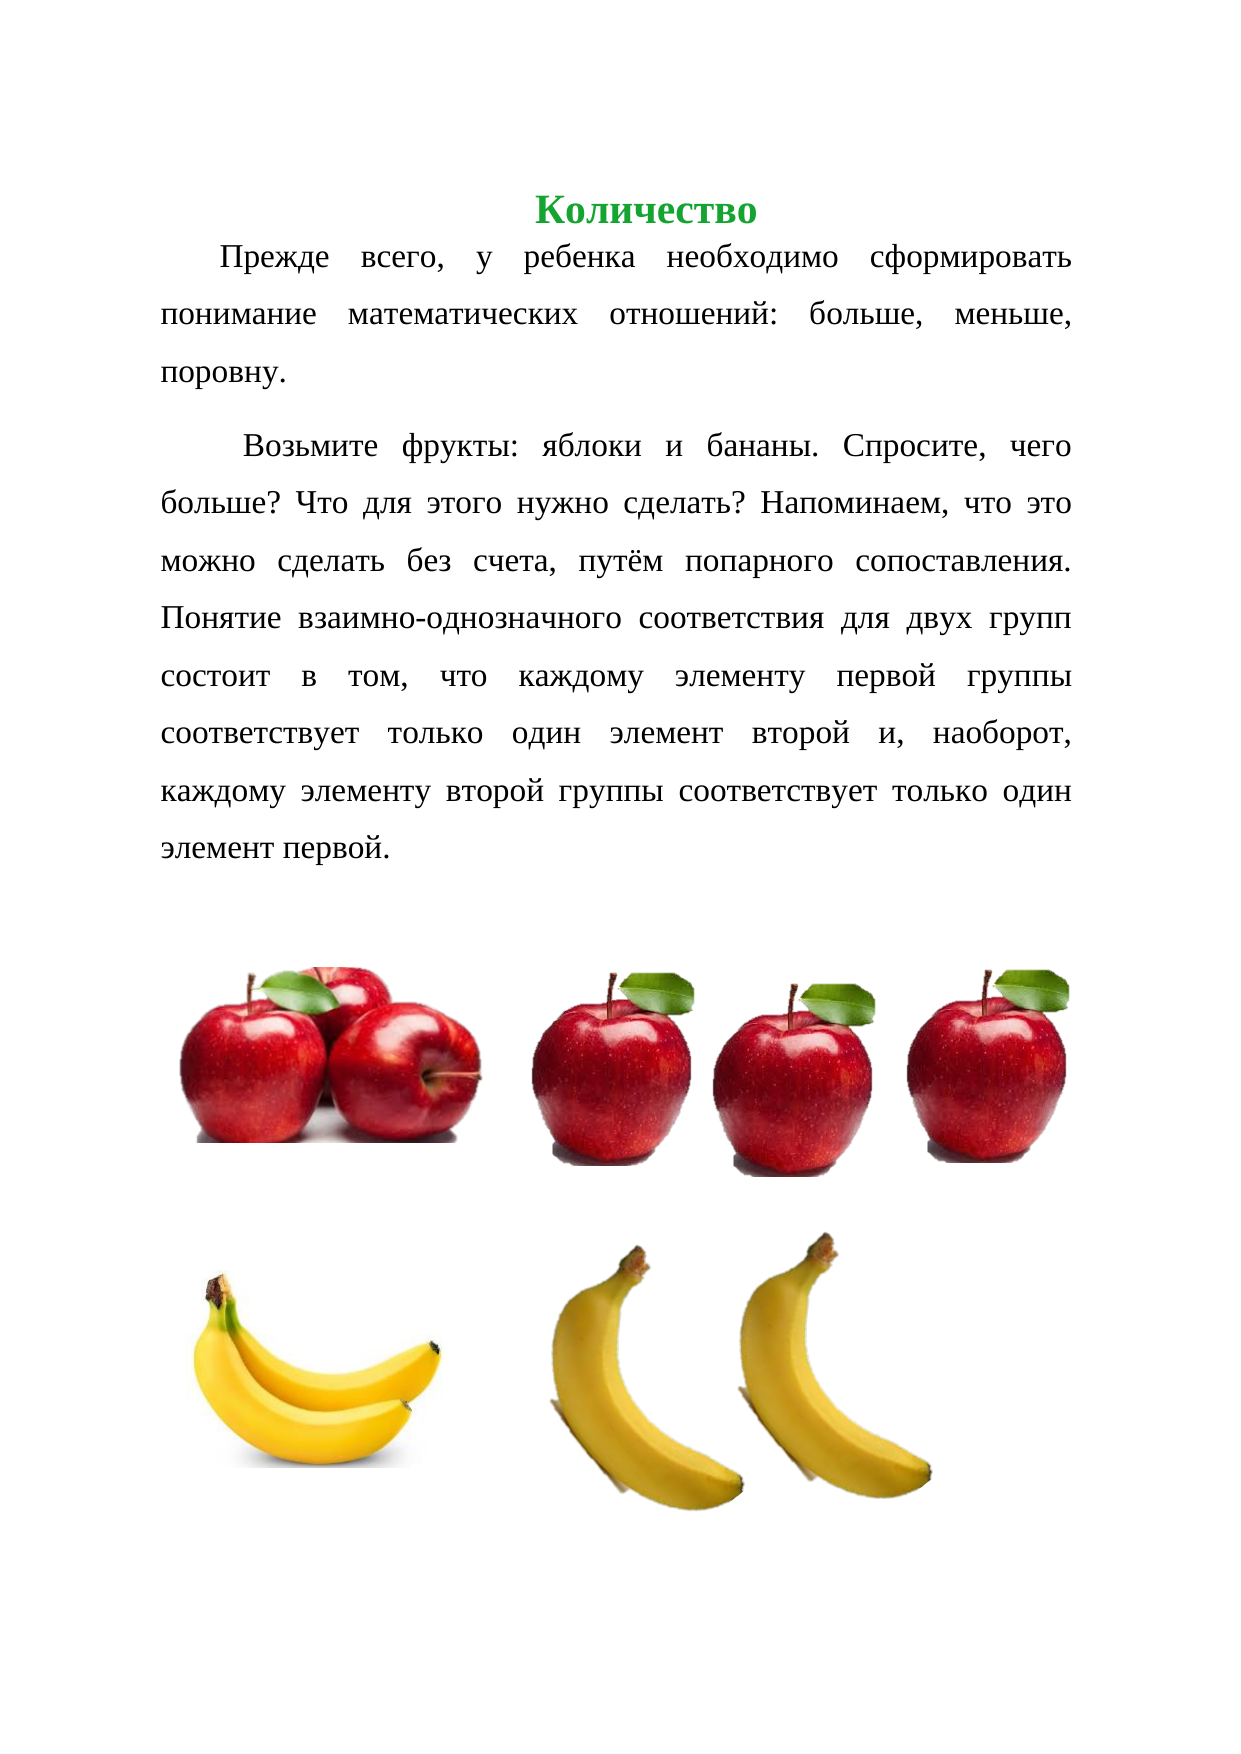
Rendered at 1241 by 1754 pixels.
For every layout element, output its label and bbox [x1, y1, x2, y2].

picture [494, 1230, 988, 1560]
picture [175, 967, 488, 1143]
picture [901, 961, 1079, 1163]
picture [527, 964, 704, 1166]
picture [707, 975, 885, 1177]
picture [186, 1270, 448, 1468]
